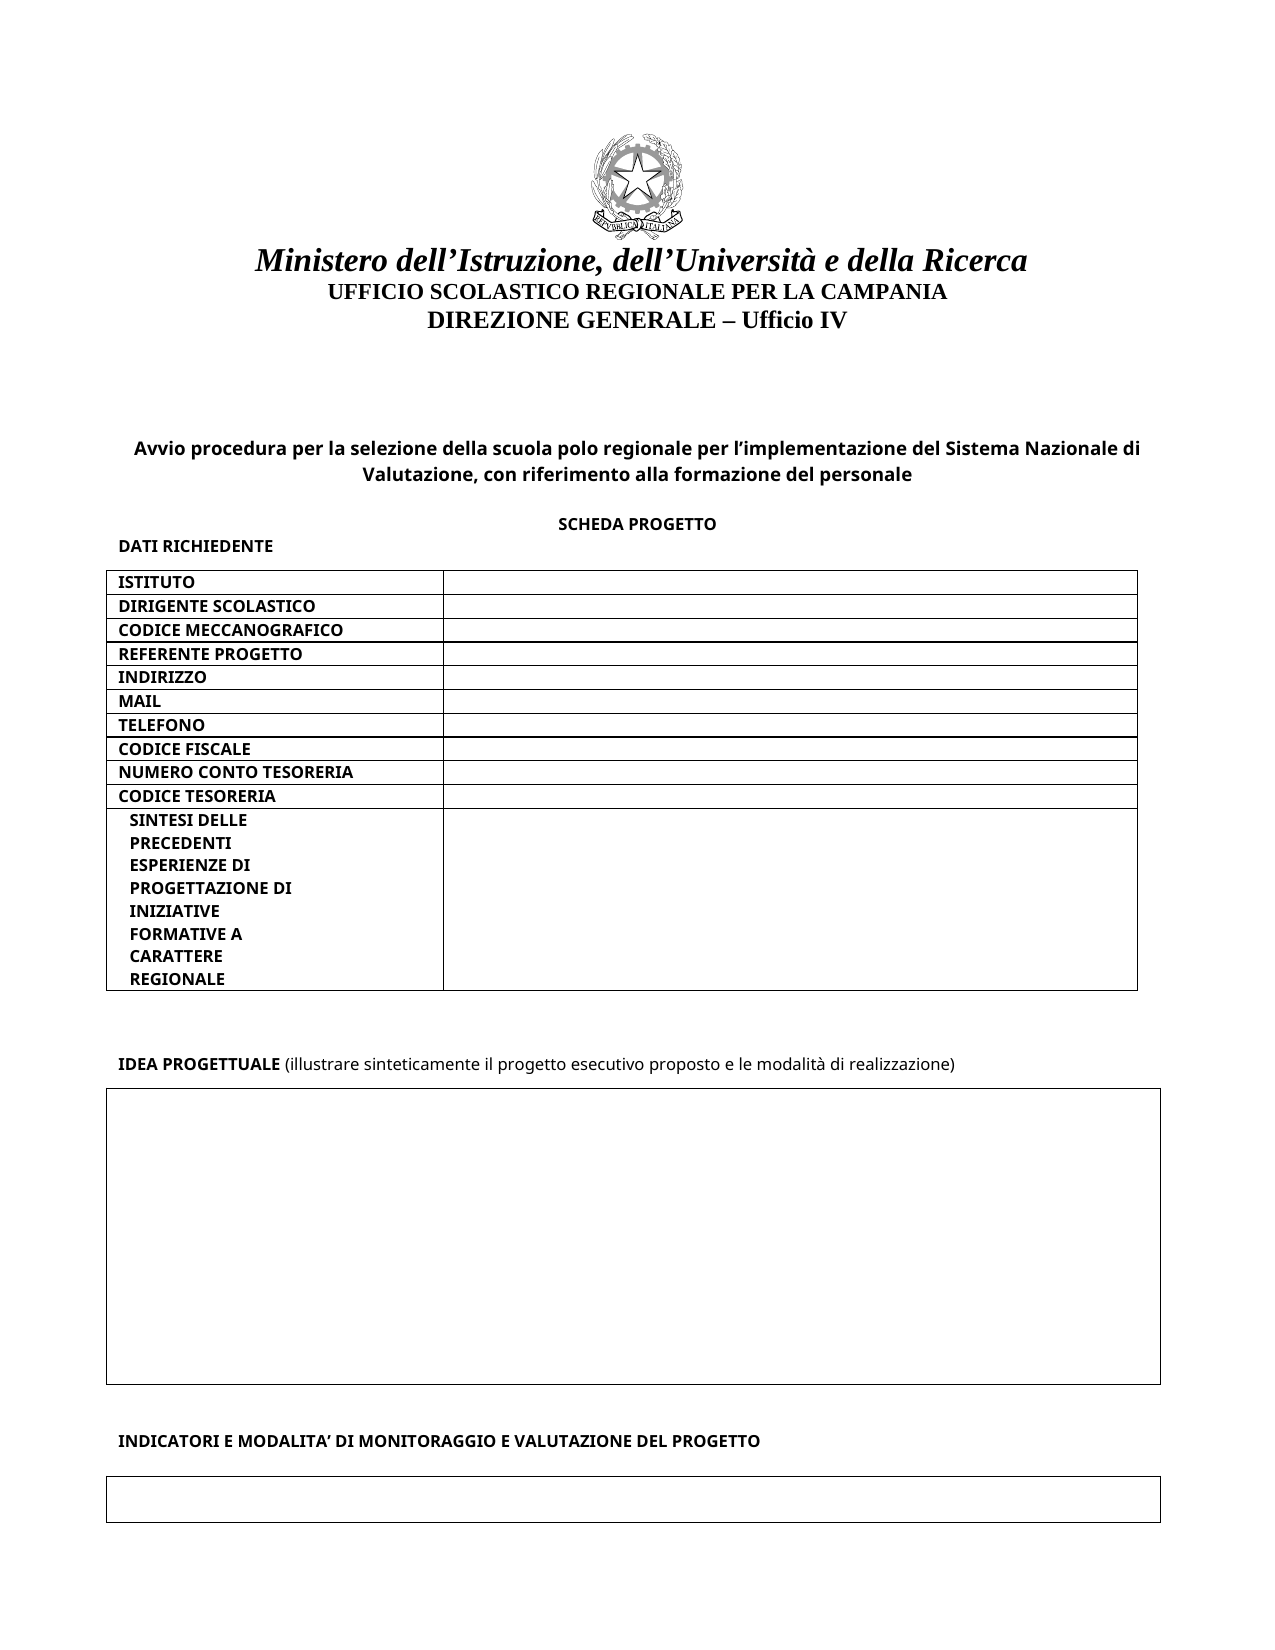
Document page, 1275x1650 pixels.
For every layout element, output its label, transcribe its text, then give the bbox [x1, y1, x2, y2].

table_cell MAIL [107, 690, 443, 713]
table_cell CODICE FISCALE [107, 738, 443, 760]
table_cell [444, 690, 1137, 713]
text Avvio procedura per la selezione della scuola polo regionale per l’implementazione del Sistema Nazionale di Valutazione, con riferimento alla formazione del personale [118, 436, 1157, 487]
text IDEA PROGETTUALE (illustrare sinteticamente il progetto esecutivo proposto e le modalità di realizzazione) [118, 1052, 1157, 1075]
table_cell [444, 666, 1137, 689]
table_header [107, 1477, 1160, 1522]
subtitle DIREZIONE GENERALE – Ufficio IV [118, 305, 1157, 333]
text SCHEDA PROGETTO [118, 512, 1157, 535]
text Ministero dell’Istruzione, dell’Università e della Ricerca [118, 240, 1157, 278]
table_cell [444, 809, 1137, 990]
table_cell [444, 643, 1137, 665]
table_cell [444, 738, 1137, 760]
table_header [444, 571, 1137, 594]
table_cell CODICE TESORERIA [107, 785, 443, 808]
table_cell [444, 785, 1137, 808]
text DATI RICHIEDENTE [118, 535, 1157, 558]
table_cell [444, 714, 1137, 736]
table_cell DIRIGENTE SCOLASTICO [107, 595, 443, 618]
subtitle UFFICIO SCOLASTICO REGIONALE PER LA CAMPANIA [118, 278, 1157, 305]
table_cell [107, 809, 443, 990]
text INDICATORI E MODALITA’ DI MONITORAGGIO E VALUTAZIONE DEL PROGETTO [118, 1430, 1157, 1453]
table_header ISTITUTO [107, 571, 443, 594]
table_header [107, 1089, 1160, 1384]
table_cell INDIRIZZO [107, 666, 443, 689]
table_cell REFERENTE PROGETTO [107, 643, 443, 665]
table_cell [444, 619, 1137, 641]
table_cell CODICE MECCANOGRAFICO [107, 619, 443, 641]
table_cell [444, 595, 1137, 618]
table_cell NUMERO CONTO TESORERIA [107, 761, 443, 784]
table_cell [444, 761, 1137, 784]
table_cell TELEFONO [107, 714, 443, 736]
